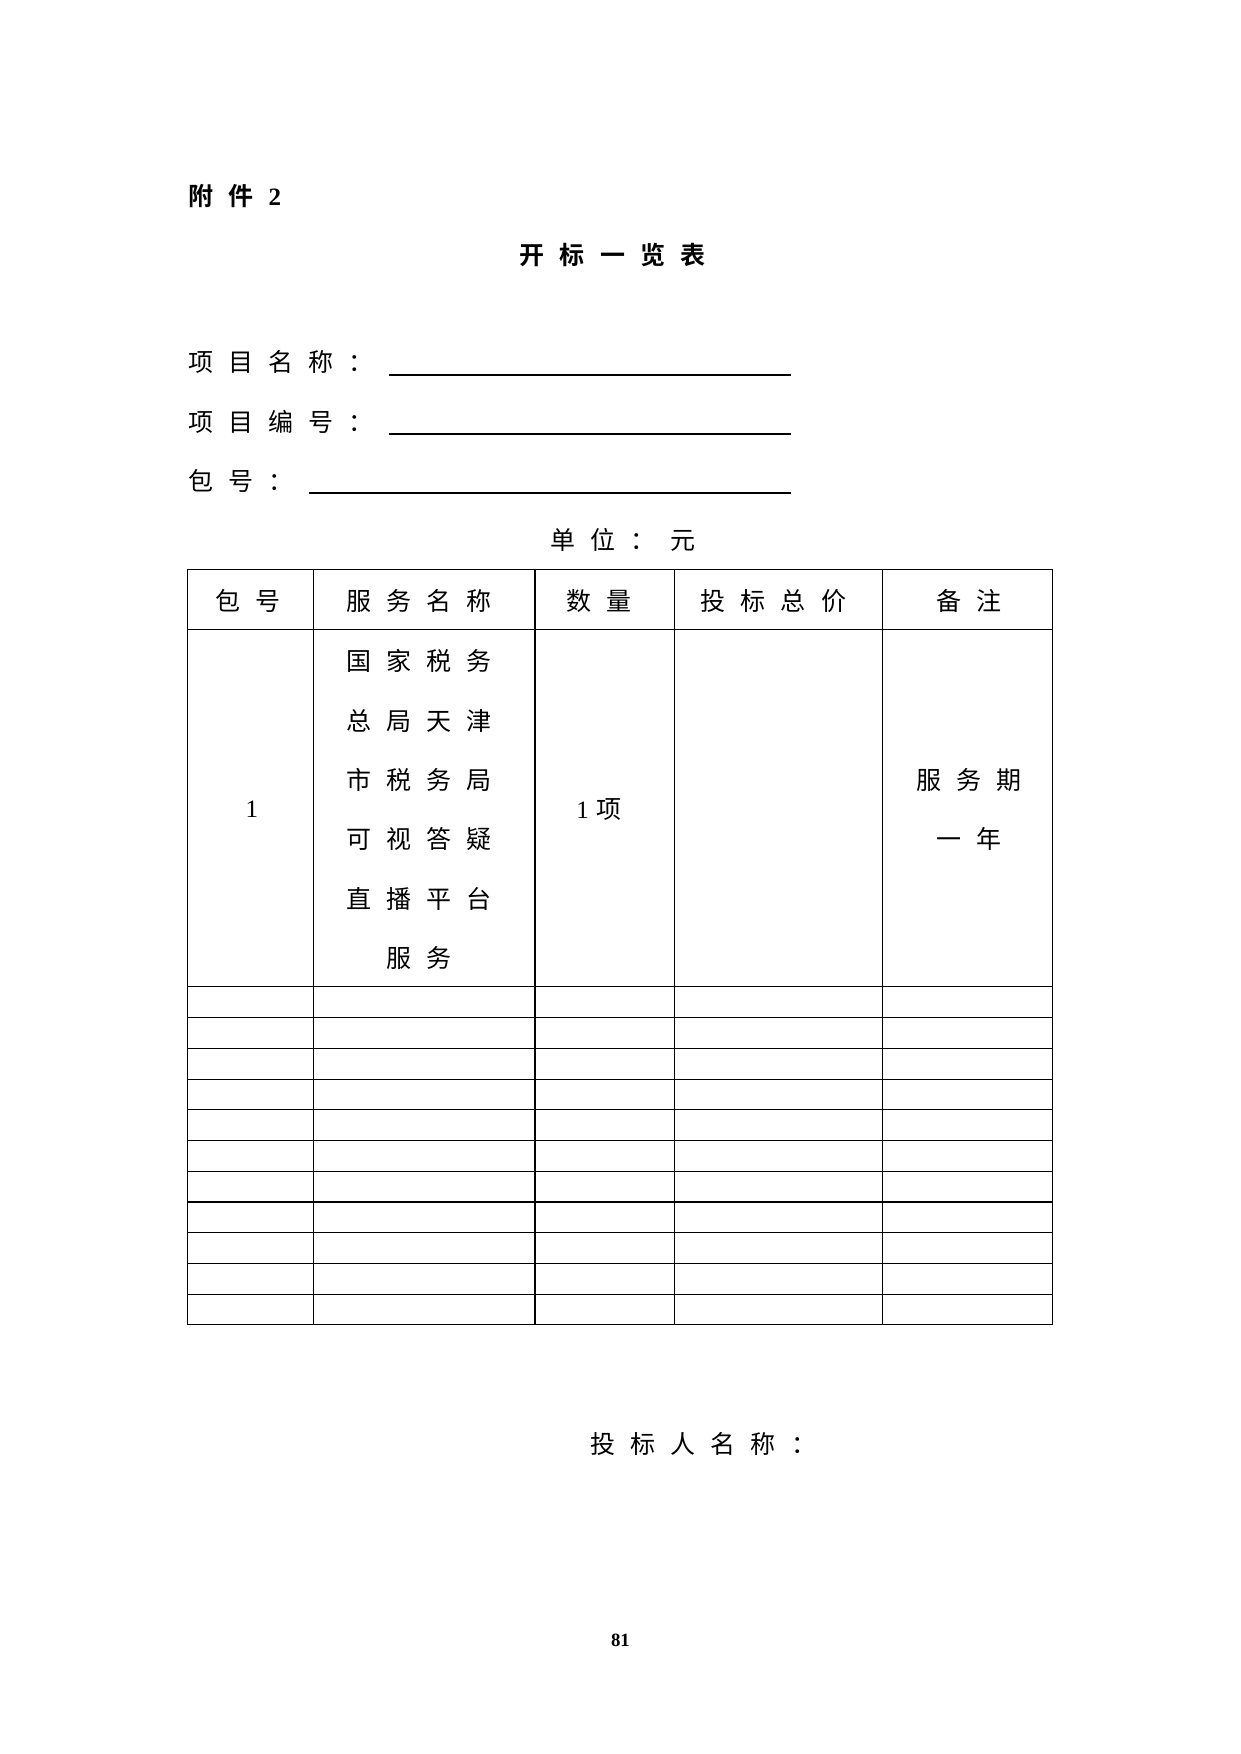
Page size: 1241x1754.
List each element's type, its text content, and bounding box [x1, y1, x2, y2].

table_header 投标总价 [675, 570, 882, 629]
table_cell [675, 1203, 882, 1232]
table_cell [675, 1264, 882, 1293]
table_cell [188, 1049, 313, 1078]
table_cell [883, 1018, 1052, 1048]
table_cell [883, 1141, 1052, 1171]
text 项目名称： [188, 331, 1052, 390]
table_cell [188, 1172, 313, 1201]
table_cell [675, 1141, 882, 1171]
table_cell [536, 1080, 674, 1109]
table_header 服务名称 [314, 570, 534, 629]
table_cell [675, 1049, 882, 1078]
table_cell [536, 1172, 674, 1201]
table_cell [314, 1110, 534, 1140]
table_cell [675, 1233, 882, 1263]
table_cell [536, 1049, 674, 1078]
table_cell [314, 1080, 534, 1109]
table_cell [314, 1295, 534, 1324]
text 包号： [188, 450, 1052, 509]
table_cell [536, 1295, 674, 1324]
table_cell [883, 1049, 1052, 1078]
table_cell [188, 1295, 313, 1324]
text 项目编号： [188, 390, 1052, 450]
table_cell [883, 1233, 1052, 1263]
table_cell [314, 1172, 534, 1201]
table_cell [188, 987, 313, 1017]
table_cell [675, 1172, 882, 1201]
table_cell [883, 1110, 1052, 1140]
table_cell [675, 1110, 882, 1140]
table_cell [314, 1049, 534, 1078]
table_header 备注 [883, 570, 1052, 629]
table_cell [314, 1141, 534, 1171]
table_cell [883, 987, 1052, 1017]
table_cell [883, 1264, 1052, 1293]
table_cell [188, 1233, 313, 1263]
table_cell [536, 1264, 674, 1293]
table_cell [675, 1018, 882, 1048]
table_cell [314, 1233, 534, 1263]
table_cell [188, 1141, 313, 1171]
table_cell [883, 1295, 1052, 1324]
table_cell [188, 1264, 313, 1293]
text 单位：元 [188, 509, 1052, 568]
table_cell [675, 987, 882, 1017]
table_cell [314, 1018, 534, 1048]
table_cell [188, 1110, 313, 1140]
table_header 包号 [188, 570, 313, 629]
table_cell [188, 1080, 313, 1109]
table_cell 1 [188, 630, 313, 986]
table_cell [675, 1295, 882, 1324]
table_cell 服务期一年 [883, 630, 1052, 986]
table_cell [536, 1018, 674, 1048]
table_cell [536, 1110, 674, 1140]
text 投标人名称： [188, 1413, 1052, 1473]
table_cell [536, 1203, 674, 1232]
table_cell [314, 987, 534, 1017]
table_cell [675, 1080, 882, 1109]
table_cell [188, 1018, 313, 1048]
table_cell [675, 630, 882, 986]
table_header 数量 [536, 570, 674, 629]
table_cell [883, 1203, 1052, 1232]
table_cell [883, 1080, 1052, 1109]
table_cell [536, 987, 674, 1017]
table_cell [314, 1203, 534, 1232]
table_cell [883, 1172, 1052, 1201]
table_cell [536, 1233, 674, 1263]
table_cell 1项 [536, 630, 674, 986]
table_cell [314, 1264, 534, 1293]
text 开标一览表 [188, 224, 1052, 283]
table_cell [536, 1141, 674, 1171]
text 附件2 [188, 164, 1052, 224]
table_cell [188, 1203, 313, 1232]
table_cell 国家税务总局天津市税务局可视答疑直播平台服务 [314, 630, 534, 986]
